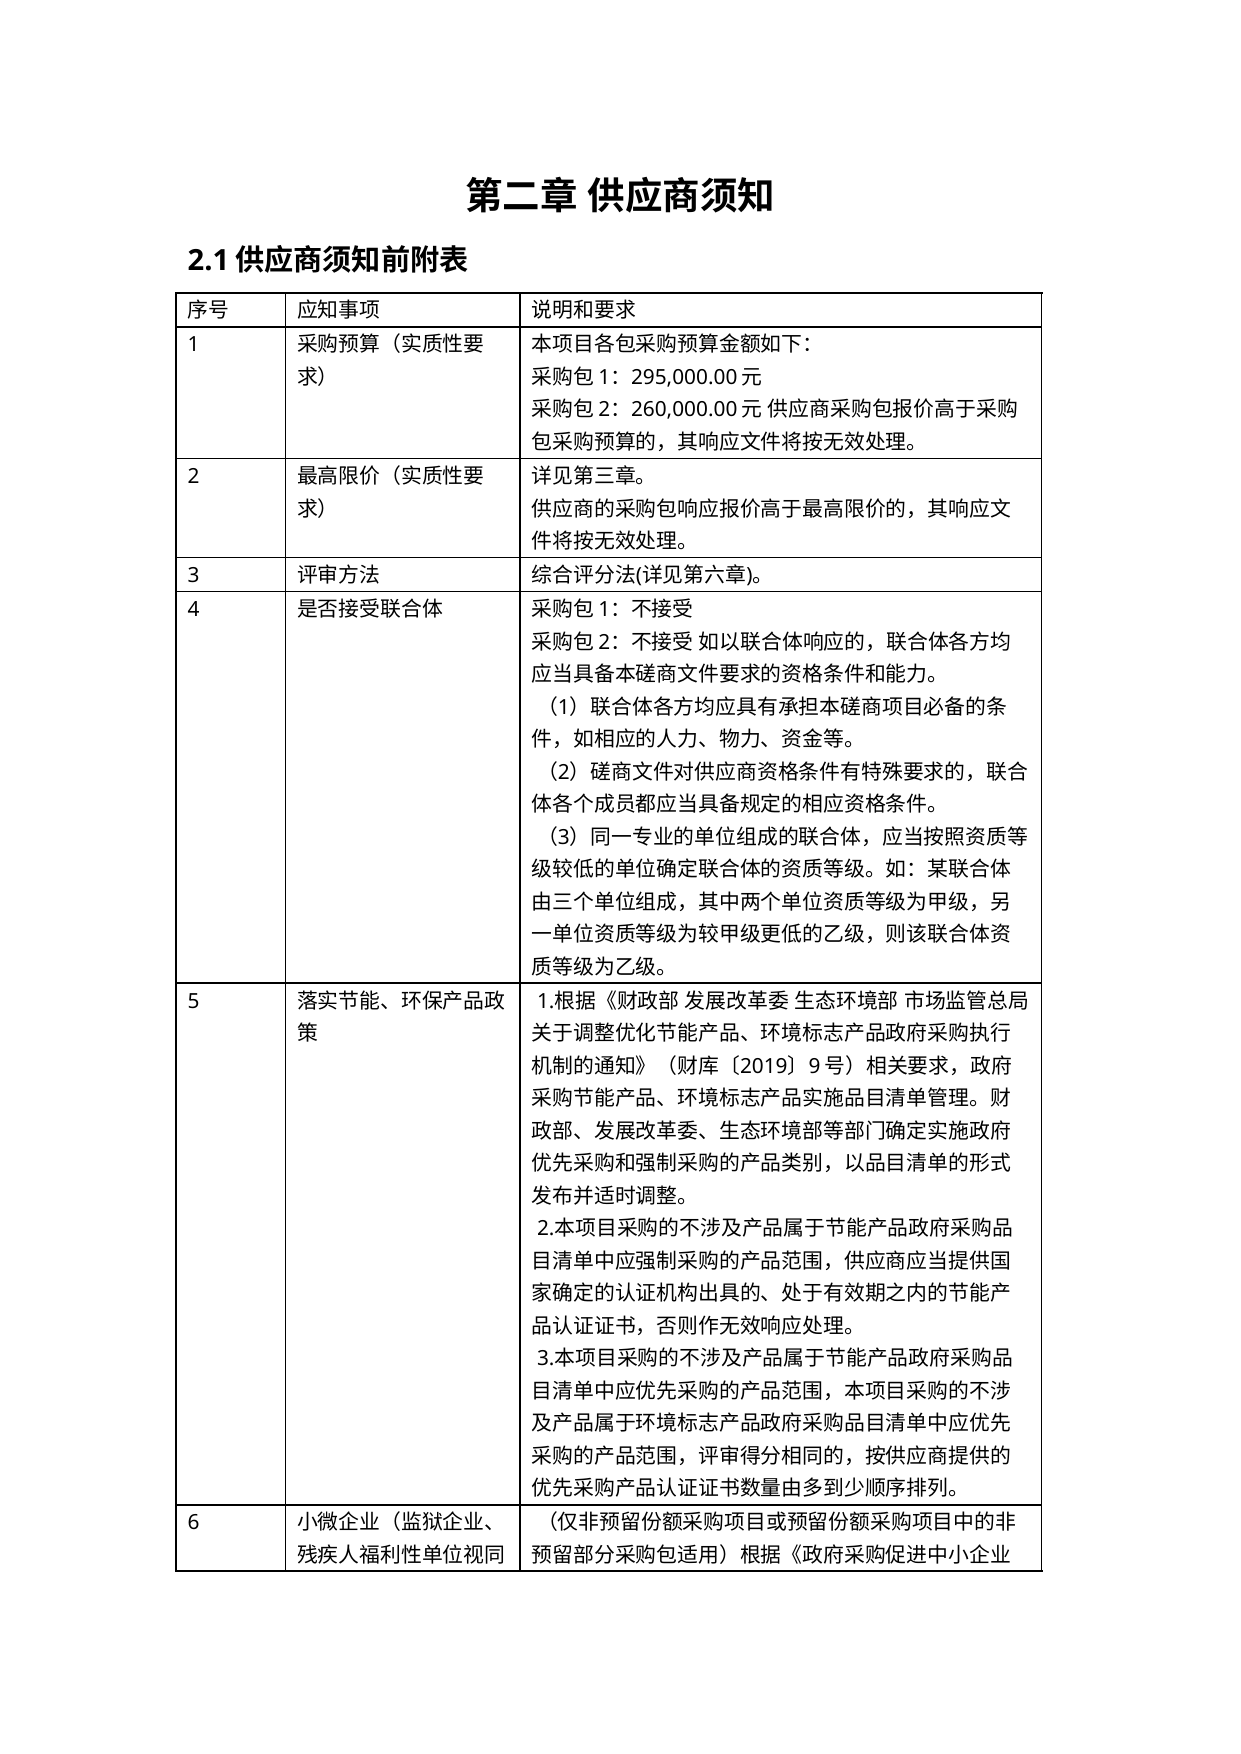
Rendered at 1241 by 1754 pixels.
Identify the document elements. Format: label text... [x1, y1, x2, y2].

table_cell 5 [177, 984, 285, 1504]
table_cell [286, 1506, 519, 1570]
text 2.1供应商须知前附表 [187, 227, 1053, 292]
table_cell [521, 1506, 1041, 1570]
table_cell 落实节能、环保产品政策 [286, 984, 519, 1504]
table_cell 1.根据《财政部 发展改革委 生态环境部 市场监管总局关于调整优化节能产品、环境标志产品政府采购执行机制的通知》（财库〔2019〕9号）相关要求，政府采购节能产品、环境标志产品实施品目清单管理。财政部、发展改革委、生态环境部等部门确定实施政府优先采购和强制采购的产品类别，以品目清单的形式发布并适时调整。 2.本项目采购的不涉及产品属于节能产品政府采购品目清单中应强制采购的产品范围，供应商应当提供国家确定的认证机构出具的、处于有效期之内的节能产品认证证书，否则作无效响应处理。 3.本项目采购的不涉及产品属于节能产品政府采购品目清单中应优先采购的产品范围，本项目采购的不涉及产品属于环境标志产品政府采购品目清单中应优先采购的产品范围，评审得分相同的，按供应商提供的优先采购产品认证证书数量由多到少顺序排列。 [521, 984, 1041, 1504]
table_cell 6 [177, 1506, 285, 1570]
table_cell 3 [177, 558, 285, 591]
table_cell 4 [177, 592, 285, 982]
table_cell 采购包1：不接受 采购包2：不接受 如以联合体响应的，联合体各方均应当具备本磋商文件要求的资格条件和能力。 （1）联合体各方均应具有承担本磋商项目必备的条件，如相应的人力、物力、资金等。 （2）磋商文件对供应商资格条件有特殊要求的，联合体各个成员都应当具备规定的相应资格条件。 （3）同一专业的单位组成的联合体，应当按照资质等级较低的单位确定联合体的资质等级。如：某联合体由三个单位组成，其中两个单位资质等级为甲级，另一单位资质等级为较甲级更低的乙级，则该联合体资质等级为乙级。 [521, 592, 1041, 982]
table_cell 评审方法 [286, 558, 519, 591]
table_cell 详见第三章。 供应商的采购包响应报价高于最高限价的，其响应文件将按无效处理。 [521, 459, 1041, 557]
table_cell 本项目各包采购预算金额如下： 采购包1：295,000.00元 采购包2：260,000.00元 供应商采购包报价高于采购包采购预算的，其响应文件将按无效处理。 [521, 328, 1041, 458]
table_header 序号 [177, 294, 285, 326]
table_cell 采购预算（实质性要求） [286, 328, 519, 458]
table_cell 是否接受联合体 [286, 592, 519, 982]
table_cell 1 [177, 328, 285, 458]
table_header 应知事项 [286, 294, 519, 326]
table_cell 2 [177, 459, 285, 557]
table_header 说明和要求 [521, 294, 1041, 326]
table_cell 综合评分法(详见第六章)。 [521, 558, 1041, 591]
table_cell 最高限价（实质性要求） [286, 459, 519, 557]
text 第二章 供应商须知 [187, 162, 1053, 227]
